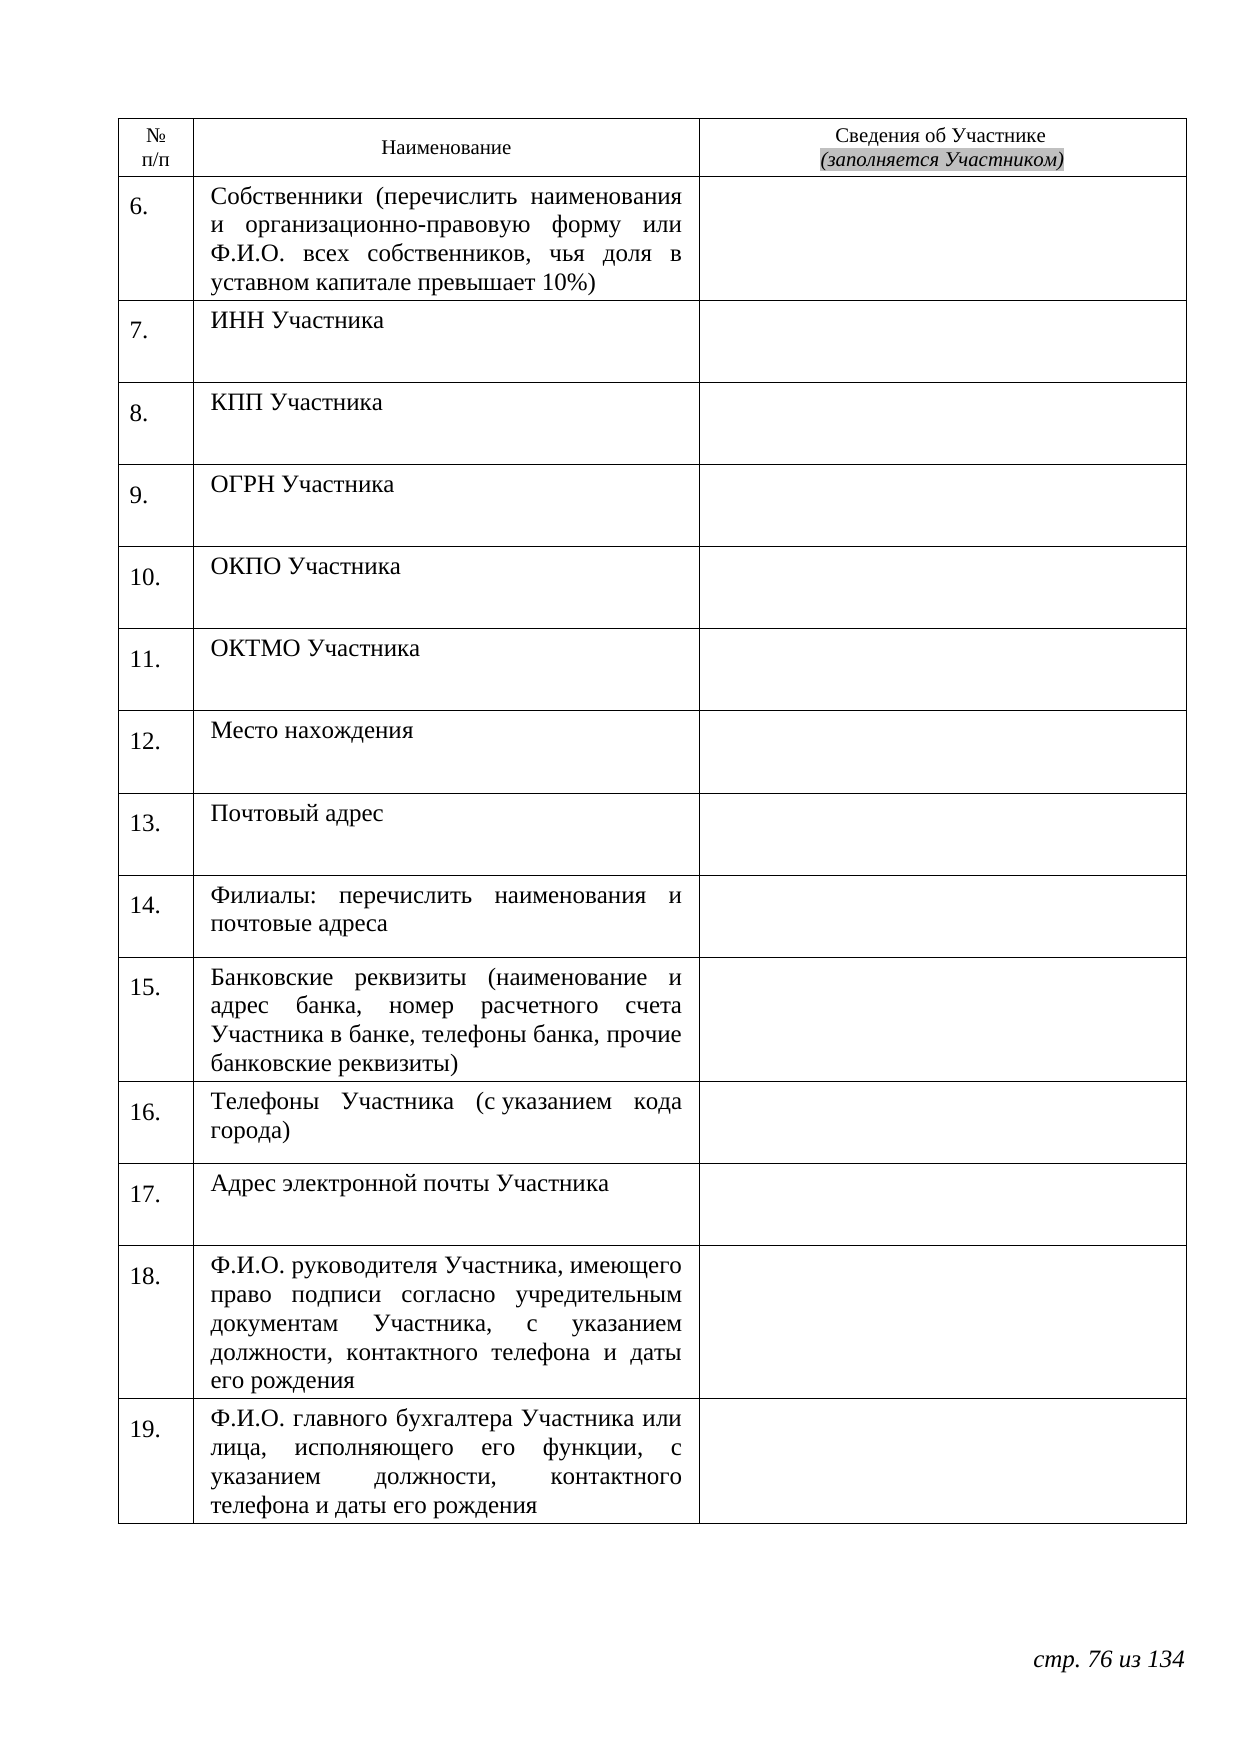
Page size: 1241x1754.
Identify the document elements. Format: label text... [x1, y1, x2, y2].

table_cell Почтовый адрес [194, 794, 699, 874]
table_cell [700, 1246, 1186, 1398]
table_cell ОГРН Участника [194, 465, 699, 546]
table_cell [119, 465, 193, 546]
table_cell КПП Участника [194, 383, 699, 464]
table_cell Телефоны Участника (с указанием кода города) [194, 1082, 699, 1163]
table_cell [119, 876, 193, 957]
table_cell [119, 1246, 193, 1398]
table_cell [700, 876, 1186, 957]
table_cell [700, 1082, 1186, 1163]
table_cell [119, 711, 193, 792]
table_cell Ф.И.О. главного бухгалтера Участника или лица, исполняющего его функции, с указанием должности, контактного телефона и даты его рождения [194, 1399, 699, 1523]
table_cell [700, 177, 1186, 300]
table_cell [119, 383, 193, 464]
table_cell [119, 1399, 193, 1523]
table_cell [700, 629, 1186, 710]
table_cell [700, 794, 1186, 874]
table_cell Филиалы: перечислить наименования и почтовые адреса [194, 876, 699, 957]
table_cell [119, 1082, 193, 1163]
table_cell ОКТМО Участника [194, 629, 699, 710]
table_cell [700, 383, 1186, 464]
table_cell [119, 1164, 193, 1245]
table_cell ИНН Участника [194, 301, 699, 382]
table_header Наименование [194, 119, 699, 176]
table_cell [700, 958, 1186, 1081]
table_cell [700, 547, 1186, 628]
table_cell [700, 465, 1186, 546]
table_header Сведения об Участнике (заполняется Участником) [700, 119, 1186, 176]
table_cell [119, 177, 193, 300]
table_cell [700, 711, 1186, 792]
table_cell [119, 547, 193, 628]
table_cell [700, 1399, 1186, 1523]
table_header № п/п [119, 119, 193, 176]
table_cell Банковские реквизиты (наименование и адрес банка, номер расчетного счета Участника в банке, телефоны банка, прочие банковские реквизиты) [194, 958, 699, 1081]
table_cell Собственники (перечислить наименования и организационно-правовую форму или Ф.И.О. всех собственников, чья доля в уставном капитале превышает 10%) [194, 177, 699, 300]
table_cell Место нахождения [194, 711, 699, 792]
table_cell [119, 301, 193, 382]
table_cell [119, 629, 193, 710]
table_cell Ф.И.О. руководителя Участника, имеющего право подписи согласно учредительным документам Участника, с указанием должности, контактного телефона и даты его рождения [194, 1246, 699, 1398]
table_cell Адрес электронной почты Участника [194, 1164, 699, 1245]
table_cell [700, 1164, 1186, 1245]
table_cell [119, 794, 193, 874]
table_cell [119, 958, 193, 1081]
table_cell [700, 301, 1186, 382]
table_cell ОКПО Участника [194, 547, 699, 628]
